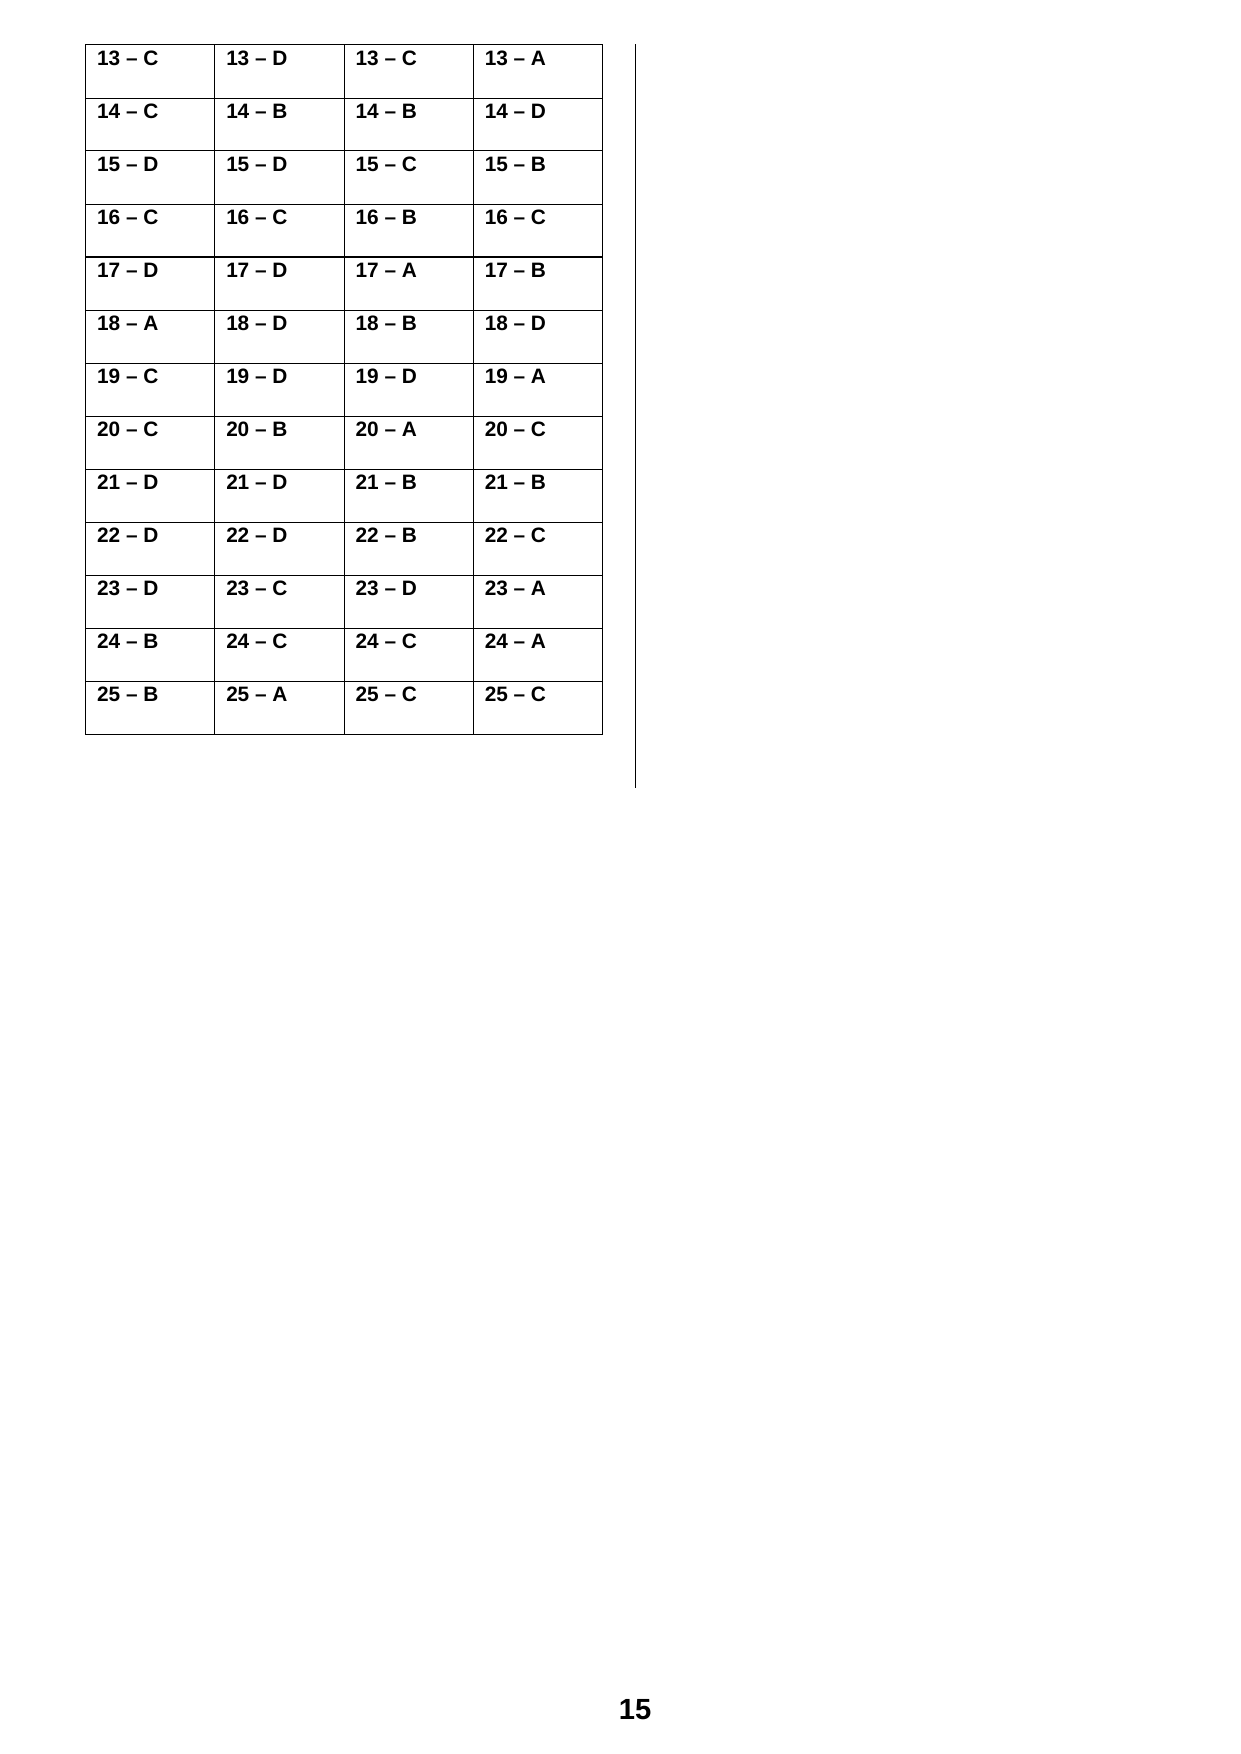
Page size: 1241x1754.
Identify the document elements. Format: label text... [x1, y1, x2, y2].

table_cell 15 – D [86, 151, 214, 203]
table_cell 19 – D [345, 364, 473, 416]
table_cell 18 – A [86, 311, 214, 362]
table_cell 25 – C [474, 682, 602, 734]
table_cell 13 – D [215, 45, 344, 97]
table_cell 16 – B [345, 205, 473, 256]
table_cell 17 – D [86, 258, 214, 309]
table_cell 14 – B [215, 99, 344, 150]
table_cell 24 – B [86, 629, 214, 681]
table_cell 15 – C [345, 151, 473, 203]
table_cell 17 – A [345, 258, 473, 309]
table_cell 23 – C [215, 576, 344, 628]
table_cell 14 – D [474, 99, 602, 150]
table_cell 16 – C [86, 205, 214, 256]
table_cell 17 – D [215, 258, 344, 309]
table_cell 22 – C [474, 523, 602, 574]
table_cell 24 – C [215, 629, 344, 681]
table_cell 16 – C [474, 205, 602, 256]
table_cell 23 – D [86, 576, 214, 628]
table_cell 15 – D [215, 151, 344, 203]
table_cell 17 – B [474, 258, 602, 309]
table_cell 25 – A [215, 682, 344, 734]
table_cell 13 – C [86, 45, 214, 97]
table_cell 16 – C [215, 205, 344, 256]
table_cell 23 – A [474, 576, 602, 628]
table_cell 24 – A [474, 629, 602, 681]
table_cell 20 – A [345, 417, 473, 468]
table_cell 25 – B [86, 682, 214, 734]
table_cell 13 – A [474, 45, 602, 97]
table_cell 19 – A [474, 364, 602, 416]
table_cell 13 – C [345, 45, 473, 97]
table_cell 15 – B [474, 151, 602, 203]
table_cell 14 – C [86, 99, 214, 150]
table_cell 22 – D [86, 523, 214, 574]
table_cell 18 – D [474, 311, 602, 362]
table_cell 19 – D [215, 364, 344, 416]
table_cell 20 – C [86, 417, 214, 468]
table_cell 22 – B [345, 523, 473, 574]
table_cell 14 – B [345, 99, 473, 150]
table_cell 21 – B [345, 470, 473, 522]
table_cell 23 – D [345, 576, 473, 628]
table_cell 18 – B [345, 311, 473, 362]
table_cell 20 – C [474, 417, 602, 468]
table_cell 18 – D [215, 311, 344, 362]
table_cell 21 – D [86, 470, 214, 522]
table_cell 24 – C [345, 629, 473, 681]
table_cell 21 – B [474, 470, 602, 522]
table_cell 19 – C [86, 364, 214, 416]
table_cell 20 – B [215, 417, 344, 468]
table_cell 25 – C [345, 682, 473, 734]
table_cell 22 – D [215, 523, 344, 574]
table_cell 21 – D [215, 470, 344, 522]
